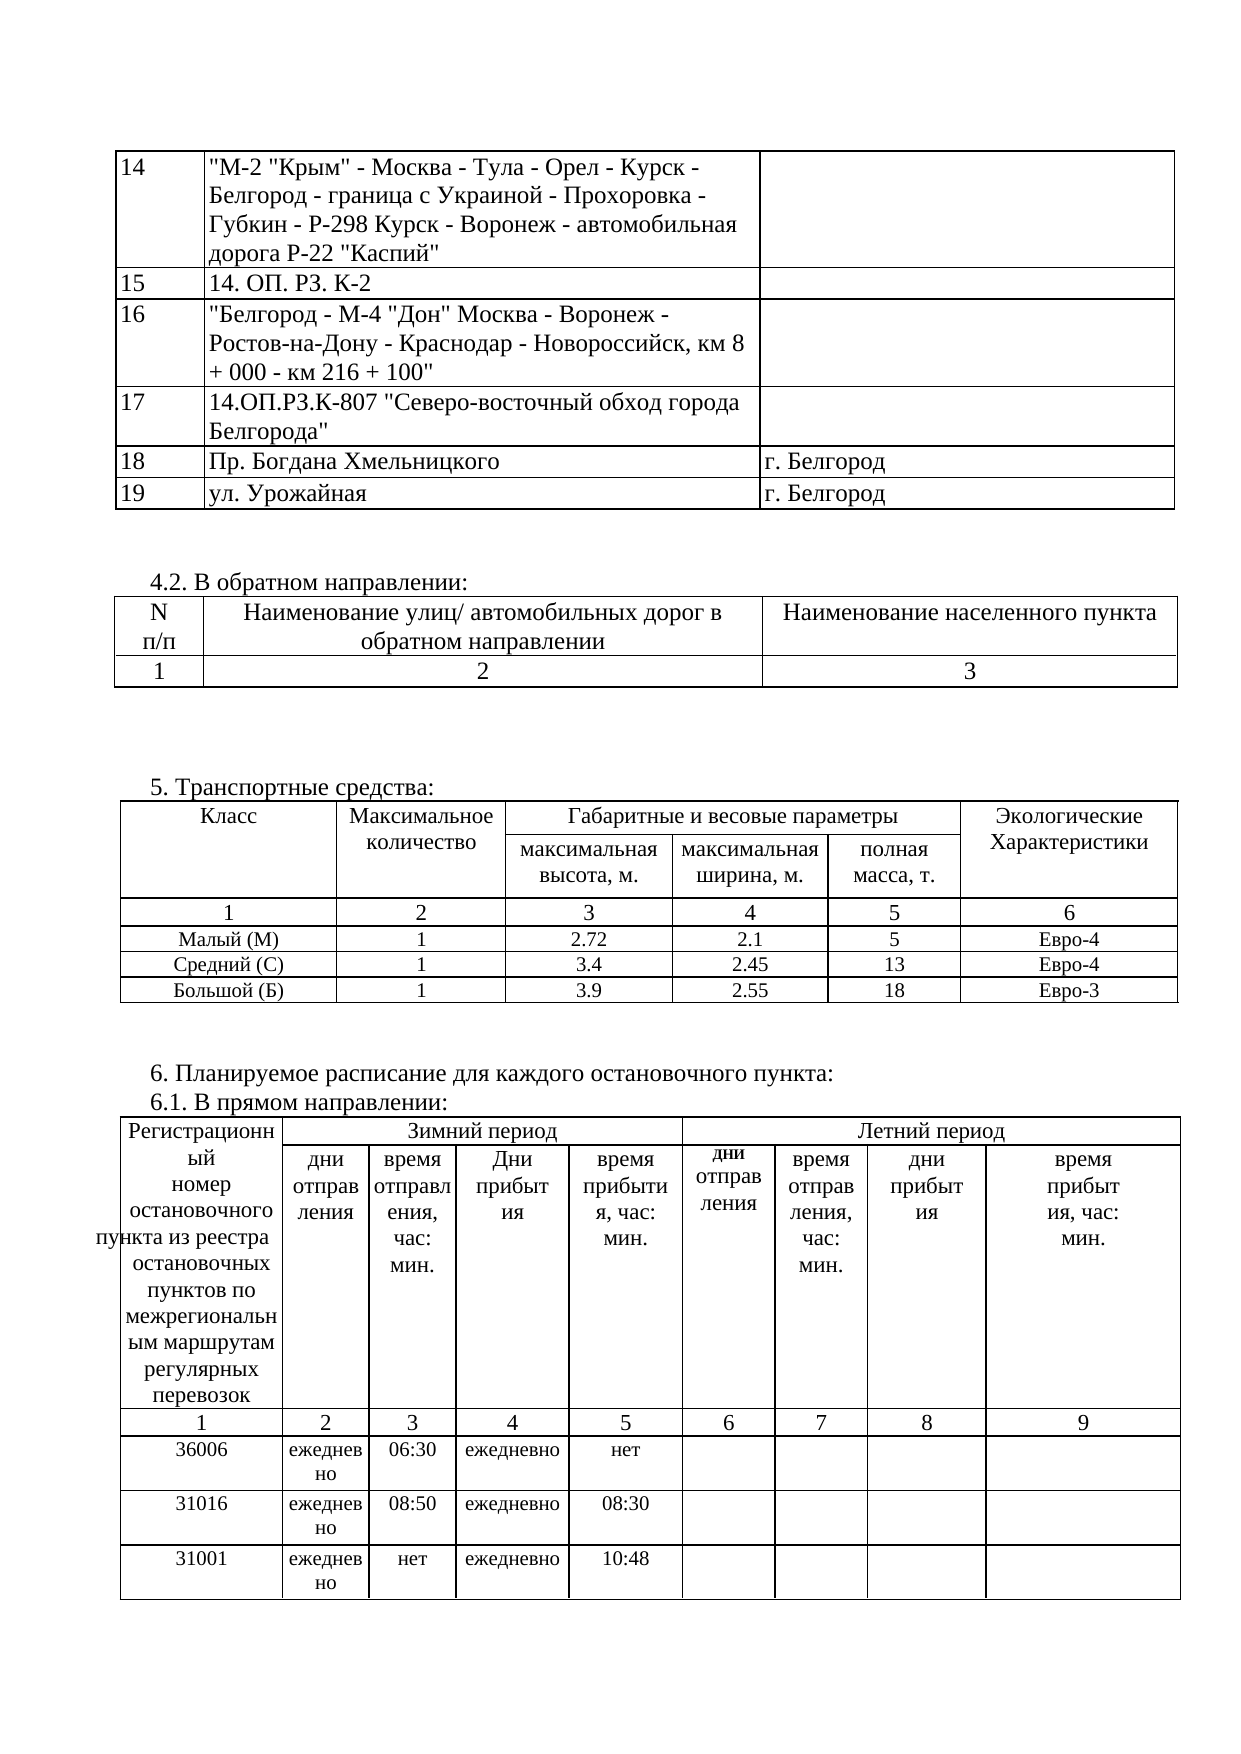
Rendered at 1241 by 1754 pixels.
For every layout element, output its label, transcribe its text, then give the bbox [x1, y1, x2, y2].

table_cell 18 [829, 978, 960, 1002]
table_cell 8 [868, 1409, 985, 1435]
table_cell [776, 1437, 867, 1490]
table_cell 2.1 [673, 927, 827, 951]
table_cell 1 [121, 1409, 282, 1435]
table_cell ежедневно [457, 1437, 568, 1490]
table_cell [761, 268, 1174, 298]
table_cell [868, 1491, 985, 1544]
table_cell 5 [829, 899, 960, 925]
table_cell время прибыт ия, час: мин. [987, 1146, 1180, 1407]
table_cell [776, 1546, 867, 1598]
table_header Наименование улиц/ автомобильных дорог в обратном направлении [204, 597, 762, 655]
table_cell 1 [115, 656, 203, 686]
table_cell 3 [506, 899, 672, 925]
table_cell 08:30 [570, 1491, 682, 1544]
table_cell 31016 [121, 1491, 282, 1544]
table_cell [683, 1546, 774, 1598]
table_cell время отправл ения, час: мин. [370, 1146, 455, 1407]
table_cell 1 [121, 899, 336, 925]
table_header Летний период [683, 1118, 1180, 1144]
table_header Экологические Характеристики [961, 802, 1177, 897]
text 6.1. В прямом направлении: [150, 1087, 1090, 1116]
table_cell 4 [673, 899, 827, 925]
table_cell ежедневно [457, 1491, 568, 1544]
table_cell [761, 152, 1174, 267]
table_cell ежедневно [283, 1437, 368, 1490]
table_cell максимальная ширина, м. [673, 835, 827, 897]
table_cell ежедневно [283, 1546, 368, 1598]
text 4.2. В обратном направлении: [150, 567, 1090, 596]
table_cell [987, 1437, 1180, 1490]
table_cell 1 [337, 952, 505, 976]
table_cell 5 [570, 1409, 682, 1435]
table_cell 6 [683, 1409, 774, 1435]
table_cell [868, 1546, 985, 1598]
table_cell дни прибыт ия [868, 1146, 985, 1407]
table_cell 14. ОП. РЗ. К-2 [205, 268, 759, 298]
table_cell [776, 1491, 867, 1544]
table_cell Евро-4 [961, 927, 1177, 951]
table_cell [987, 1546, 1180, 1598]
table_cell ежедневно [283, 1491, 368, 1544]
table_cell 5 [829, 927, 960, 951]
table_header Габаритные и весовые параметры [506, 802, 960, 834]
table_cell 2 [283, 1409, 368, 1435]
table_cell 2.55 [673, 978, 827, 1002]
table_cell 18 [117, 447, 204, 476]
table_cell ежедневно [457, 1546, 568, 1598]
table_header Максимальное количество [337, 802, 505, 897]
table_cell Евро-3 [961, 978, 1177, 1002]
table_cell 10:48 [570, 1546, 682, 1598]
table_cell Пр. Богдана Хмельницкого [205, 447, 759, 476]
table_cell 1 [337, 927, 505, 951]
table_cell дни отправ ления [283, 1146, 368, 1407]
table_cell 08:50 [370, 1491, 455, 1544]
table_cell 31001 [121, 1546, 282, 1598]
table_cell 15 [117, 268, 204, 298]
text 6. Планируемое расписание для каждого остановочного пункта: [150, 1058, 1090, 1087]
table_cell ул. Урожайная [205, 478, 759, 508]
table_cell Большой (Б) [121, 978, 336, 1002]
table_header N п/п [115, 597, 203, 655]
table_cell Малый (М) [121, 927, 336, 951]
table_cell Дни прибыт ия [457, 1146, 568, 1407]
table_cell [868, 1437, 985, 1490]
table_cell [683, 1491, 774, 1544]
table_cell [761, 300, 1174, 386]
table_cell 2.45 [673, 952, 827, 976]
table_cell ДНИ отправ ления [683, 1146, 774, 1407]
table_cell 14.ОП.РЗ.К-807 "Северо-восточный обход города Белгорода" [205, 387, 759, 445]
table_cell [683, 1437, 774, 1490]
table_cell нет [370, 1546, 455, 1598]
table_cell полная масса, т. [829, 835, 960, 897]
table_cell 2 [204, 656, 762, 686]
table_cell 16 [117, 300, 204, 386]
table_cell 2 [337, 899, 505, 925]
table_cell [205, 152, 759, 267]
table_header Зимний период [283, 1118, 682, 1144]
table_cell 3 [763, 655, 1177, 686]
table_cell 13 [829, 952, 960, 976]
table_cell время отправ ления, час: мин. [776, 1146, 867, 1407]
table_cell "Белгород - М-4 "Дон" Москва - Воронеж - Ростов-на-Дону - Краснодар - Новороссийск, км 8 + 000 - км 216 + 100" [205, 300, 759, 386]
table_cell 7 [776, 1409, 867, 1435]
table_cell 2.72 [506, 927, 672, 951]
table_cell 14 [117, 152, 204, 267]
table_cell нет [570, 1437, 682, 1490]
table_cell 1 [337, 978, 505, 1002]
table_cell Евро-4 [961, 952, 1177, 976]
table_cell время прибыти я, час: мин. [570, 1146, 682, 1407]
table_cell 9 [987, 1409, 1180, 1435]
text 5. Транспортные средства: [150, 772, 1090, 800]
table_cell 17 [117, 387, 204, 445]
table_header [121, 1118, 282, 1407]
table_cell [761, 387, 1174, 445]
table_cell Средний (С) [121, 952, 336, 976]
table_cell 36006 [121, 1437, 282, 1490]
table_cell 4 [457, 1409, 568, 1435]
table_cell г. Белгород [761, 478, 1174, 508]
table_header Наименование населенного пункта [763, 597, 1177, 655]
table_cell 19 [117, 478, 204, 508]
table_header Класс [121, 802, 336, 897]
table_cell 06:30 [370, 1437, 455, 1490]
table_cell 3.4 [506, 952, 672, 976]
table_cell [987, 1491, 1180, 1544]
table_cell 6 [961, 899, 1177, 925]
table_cell 3.9 [506, 978, 672, 1002]
table_cell 3 [370, 1409, 455, 1435]
table_cell максимальная высота, м. [506, 835, 672, 897]
table_cell г. Белгород [761, 447, 1174, 476]
